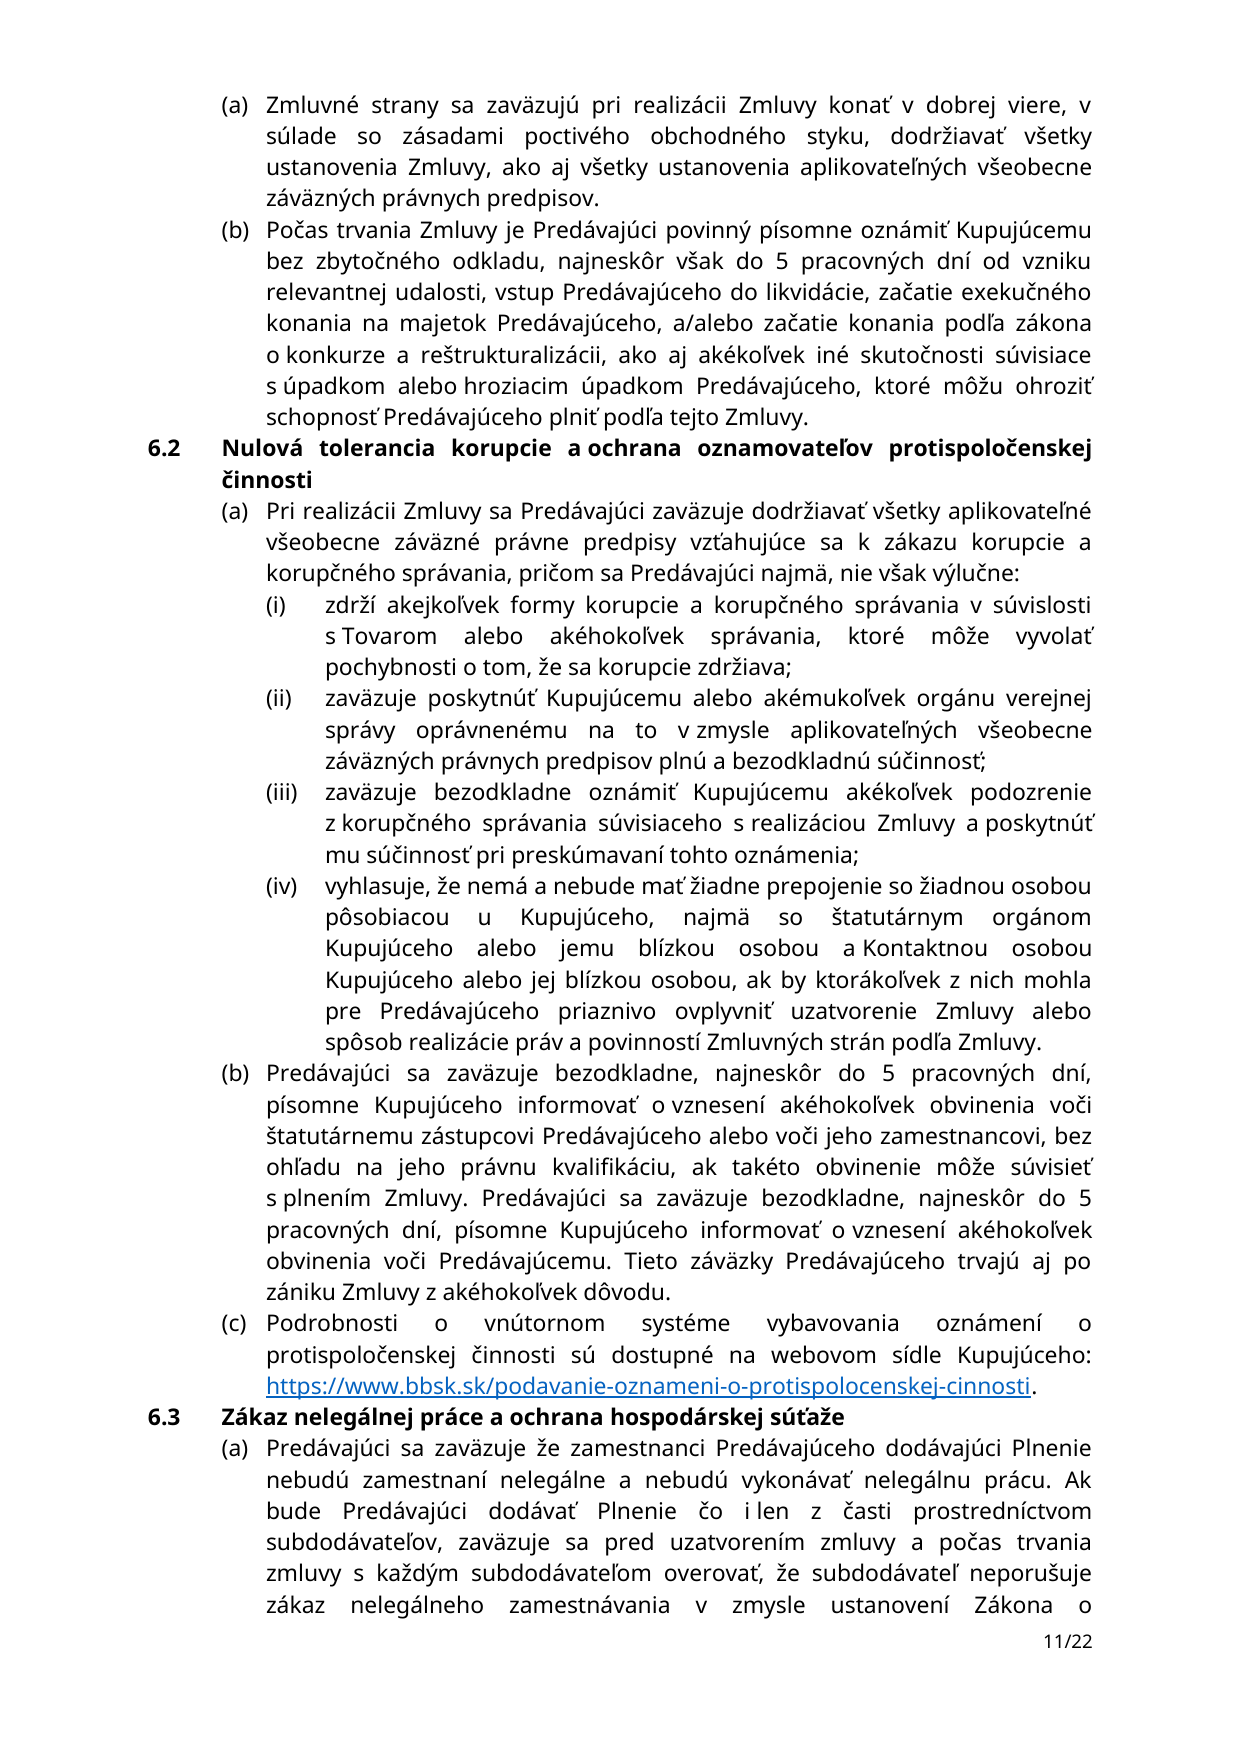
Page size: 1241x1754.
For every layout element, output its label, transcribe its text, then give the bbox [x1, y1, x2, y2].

text (a) Pri realizácii Zmluvy sa Predávajúci zaväzuje dodržiavať všetky aplikovateľné všeobecne záväzné právne predpisy vzťahujúce sa k zákazu korupcie a korupčného správania, pričom sa Predávajúci najmä, nie však výlučne: [221, 495, 1093, 589]
text (b) Počas trvania Zmluvy je Predávajúci povinný písomne oznámiť Kupujúcemu bez zbytočného odkladu, najneskôr však do 5 pracovných dní od vzniku relevantnej udalosti, vstup Predávajúceho do likvidácie, začatie exekučného konania na majetok Predávajúceho, a/alebo začatie konania podľa zákona o konkurze a reštrukturalizácii, ako aj akékoľvek iné skutočnosti súvisiace s úpadkom alebo hroziacim úpadkom Predávajúceho, ktoré môžu ohroziť schopnosť Predávajúceho plniť podľa tejto Zmluvy. [221, 214, 1093, 432]
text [221, 1432, 1093, 1620]
text 6.3 Zákaz nelegálnej práce a ochrana hospodárskej súťaže [148, 1401, 1093, 1432]
text 6.2 Nulová tolerancia korupcie a ochrana oznamovateľov protispoločenskej činnosti [148, 432, 1093, 495]
list (iii) zaväzuje bezodkladne oznámiť Kupujúcemu akékoľvek podozrenie z korupčného správania súvisiaceho s realizáciou Zmluvy a poskytnúť mu súčinnosť pri preskúmavaní tohto oznámenia; [266, 776, 1093, 870]
list (a) Zmluvné strany sa zaväzujú pri realizácii Zmluvy konať v dobrej viere, v súlade so zásadami poctivého obchodného styku, dodržiavať všetky ustanovenia Zmluvy, ako aj všetky ustanovenia aplikovateľných všeobecne záväzných právnych predpisov. [221, 89, 1093, 214]
list Podrobnosti o vnútornom systéme vybavovania oznámení o protispoločenskej činnosti sú dostupné na webovom sídle Kupujúceho: https://www.bbsk.sk/podavanie-oznameni-o-protispolocenskej-cinnosti. [221, 1307, 1093, 1401]
list Predávajúci sa zaväzuje bezodkladne, najneskôr do 5 pracovných dní, písomne Kupujúceho informovať o vznesení akéhokoľvek obvinenia voči štatutárnemu zástupcovi Predávajúceho alebo voči jeho zamestnancovi, bez ohľadu na jeho právnu kvalifikáciu, ak takéto obvinenie môže súvisieť s plnením Zmluvy. Predávajúci sa zaväzuje bezodkladne, najneskôr do 5 pracovných dní, písomne Kupujúceho informovať o vznesení akéhokoľvek obvinenia voči Predávajúcemu. Tieto záväzky Predávajúceho trvajú aj po zániku Zmluvy z akéhokoľvek dôvodu. [221, 1057, 1093, 1307]
text (ii) zaväzuje poskytnúť Kupujúcemu alebo akémukoľvek orgánu verejnej správy oprávnenému na to v zmysle aplikovateľných všeobecne záväzných právnych predpisov plnú a bezodkladnú súčinnosť; [266, 682, 1093, 776]
list vyhlasuje, že nemá a nebude mať žiadne prepojenie so žiadnou osobou pôsobiacou u Kupujúceho, najmä so štatutárnym orgánom Kupujúceho alebo jemu blízkou osobou a Kontaktnou osobou Kupujúceho alebo jej blízkou osobou, ak by ktorákoľvek z nich mohla pre Predávajúceho priaznivo ovplyvniť uzatvorenie Zmluvy alebo spôsob realizácie práv a povinností Zmluvných strán podľa Zmluvy. [266, 870, 1093, 1057]
list (i) zdrží akejkoľvek formy korupcie a korupčného správania v súvislosti s Tovarom alebo akéhokoľvek správania, ktoré môže vyvolať pochybnosti o tom, že sa korupcie zdržiava; [266, 589, 1093, 682]
